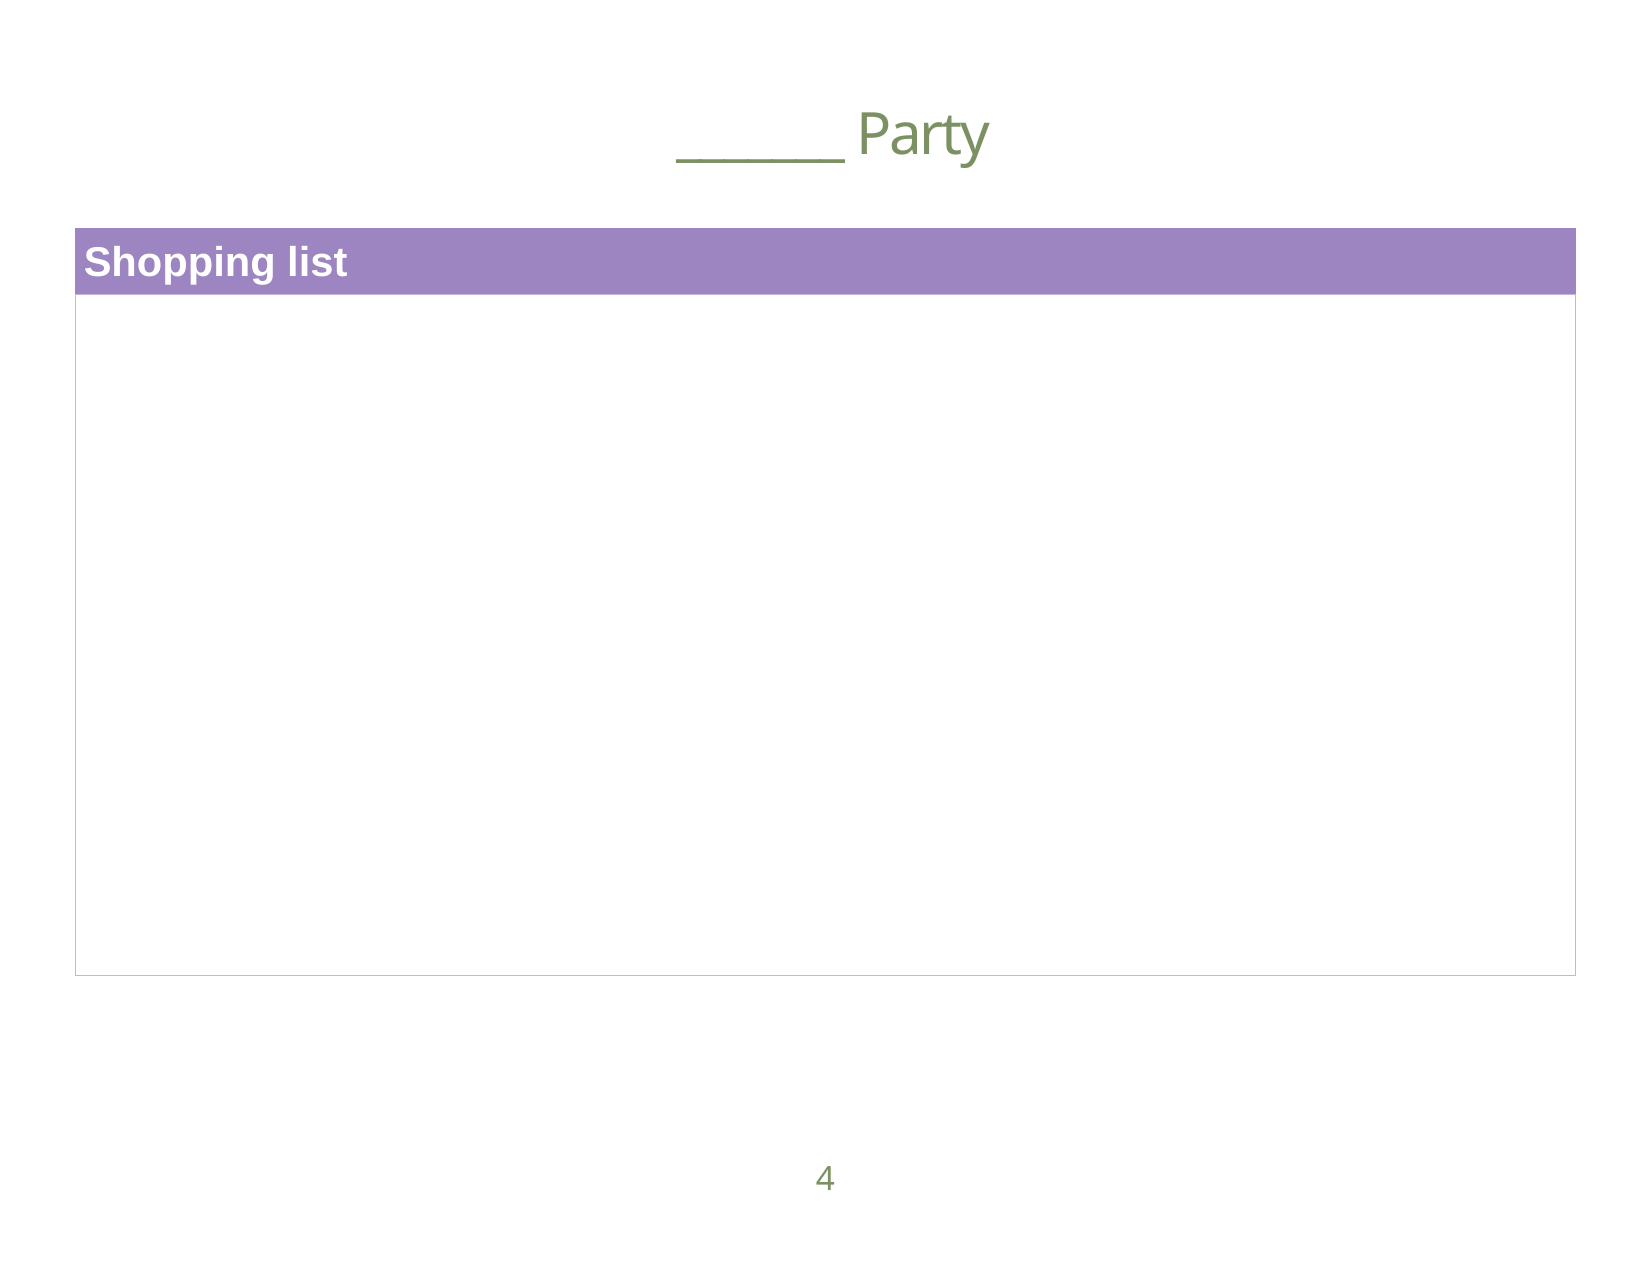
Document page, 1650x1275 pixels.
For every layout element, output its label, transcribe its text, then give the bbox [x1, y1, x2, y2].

table_header Shopping list [76, 229, 1575, 294]
table_cell [76, 295, 1575, 975]
